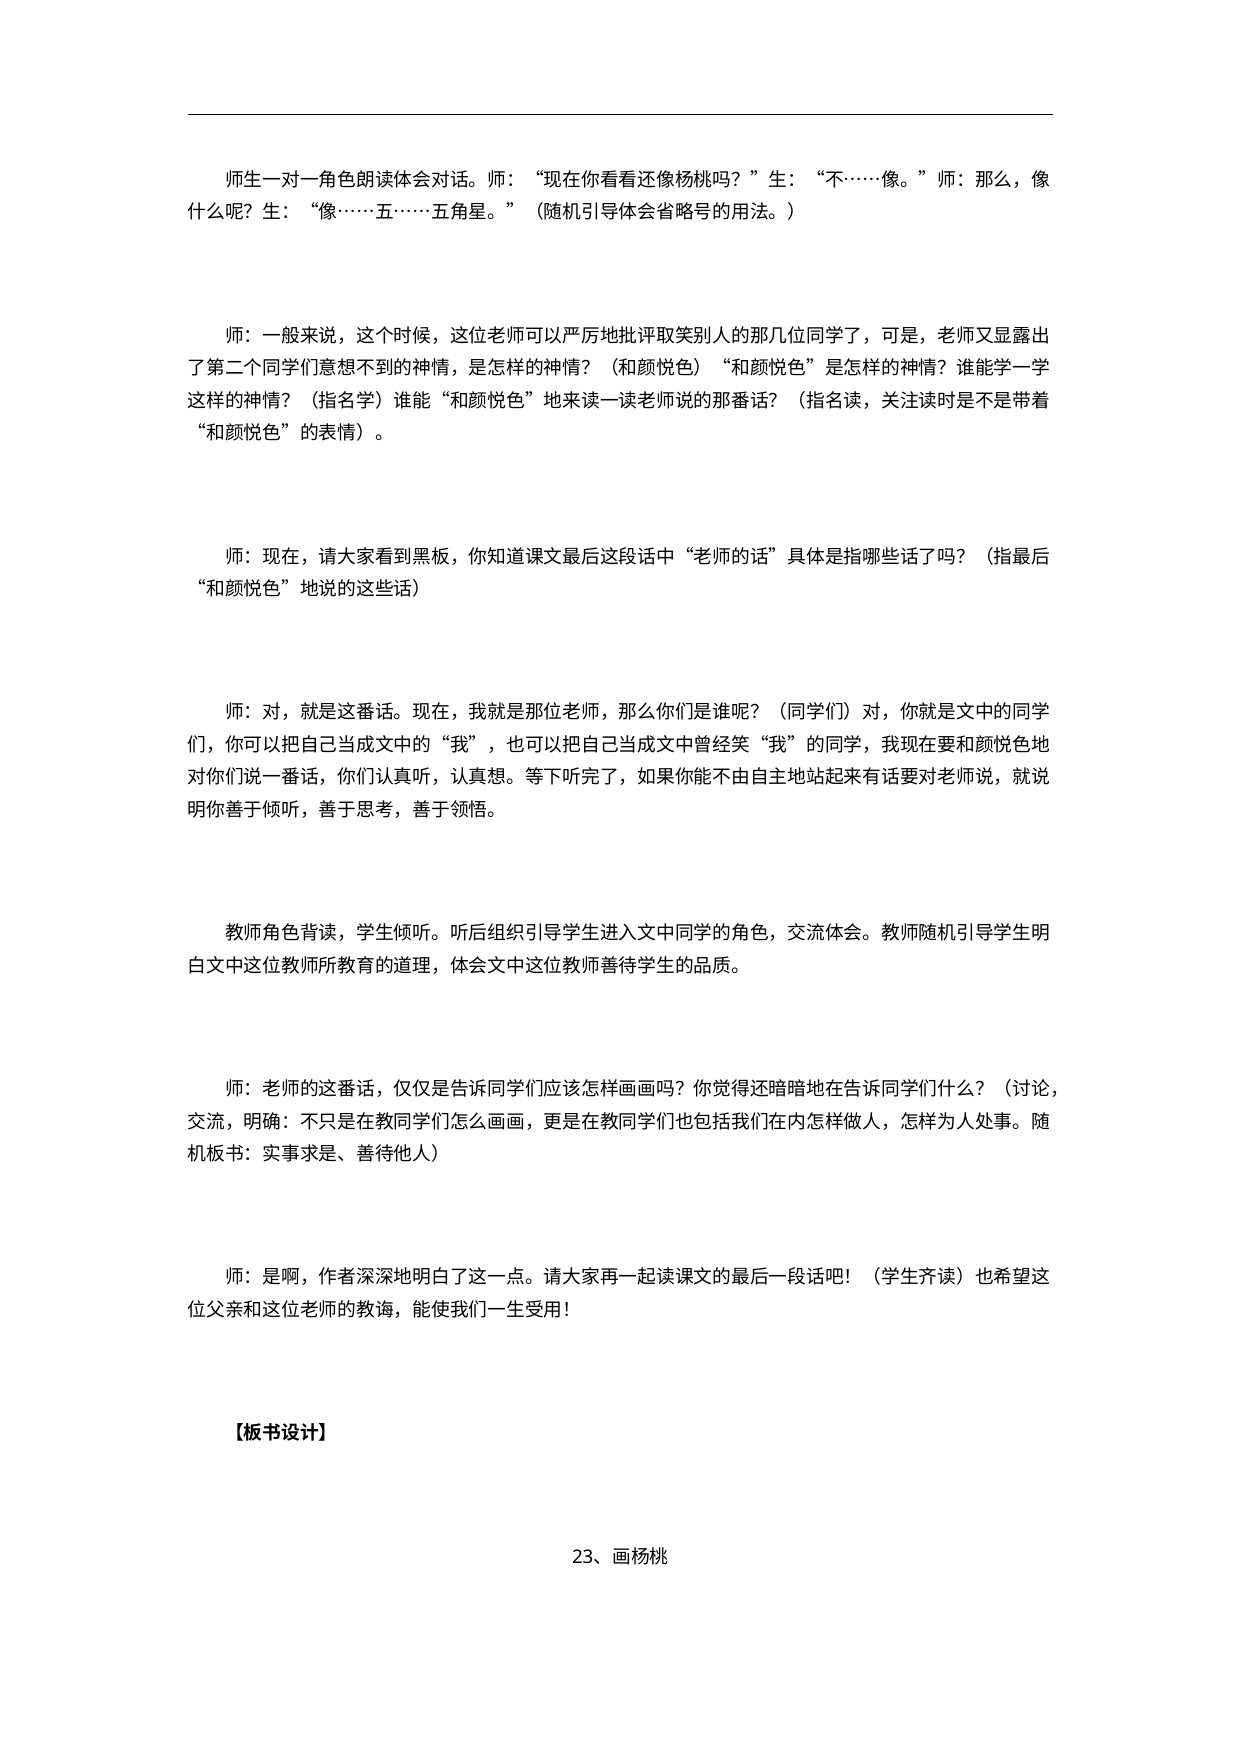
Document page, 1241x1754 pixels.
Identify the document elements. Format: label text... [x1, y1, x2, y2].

text 师：对，就是这番话。现在，我就是那位老师，那么你们是谁呢？（同学们）对，你就是文中的同学们，你可以把自己当成文中的“我”，也可以把自己当成文中曾经笑“我”的同学，我现在要和颜悦色地对你们说一番话，你们认真听，认真想。等下听完了，如果你能不由自主地站起来有话要对老师说，就说明你善于倾听，善于思考，善于领悟。 [187, 694, 1053, 824]
text 23、画杨桃 [187, 1539, 1053, 1571]
text 【板书设计】 [187, 1415, 1053, 1448]
text 师：一般来说，这个时候，这位老师可以严厉地批评取笑别人的那几位同学了，可是，老师又显露出了第二个同学们意想不到的神情，是怎样的神情？（和颜悦色）“和颜悦色”是怎样的神情？谁能学一学这样的神情？（指名学）谁能“和颜悦色”地来读一读老师说的那番话？（指名读，关注读时是不是带着“和颜悦色”的表情）。 [187, 318, 1053, 448]
text 教师角色背读，学生倾听。听后组织引导学生进入文中同学的角色，交流体会。教师随机引导学生明白文中这位教师所教育的道理，体会文中这位教师善待学生的品质。 [187, 915, 1053, 980]
text 师：老师的这番话，仅仅是告诉同学们应该怎样画画吗？你觉得还暗暗地在告诉同学们什么？（讨论，交流，明确：不只是在教同学们怎么画画，更是在教同学们也包括我们在内怎样做人，怎样为人处事。随机板书：实事求是、善待他人） [187, 1071, 1053, 1169]
text 师生一对一角色朗读体会对话。师：“现在你看看还像杨桃吗？”生：“不……像。”师：那么，像什么呢？生：“像……五……五角星。”（随机引导体会省略号的用法。） [187, 162, 1053, 227]
text 师：现在，请大家看到黑板，你知道课文最后这段话中“老师的话”具体是指哪些话了吗？（指最后“和颜悦色”地说的这些话） [187, 539, 1053, 604]
text 师：是啊，作者深深地明白了这一点。请大家再一起读课文的最后一段话吧！（学生齐读）也希望这位父亲和这位老师的教诲，能使我们一生受用！ [187, 1259, 1053, 1324]
